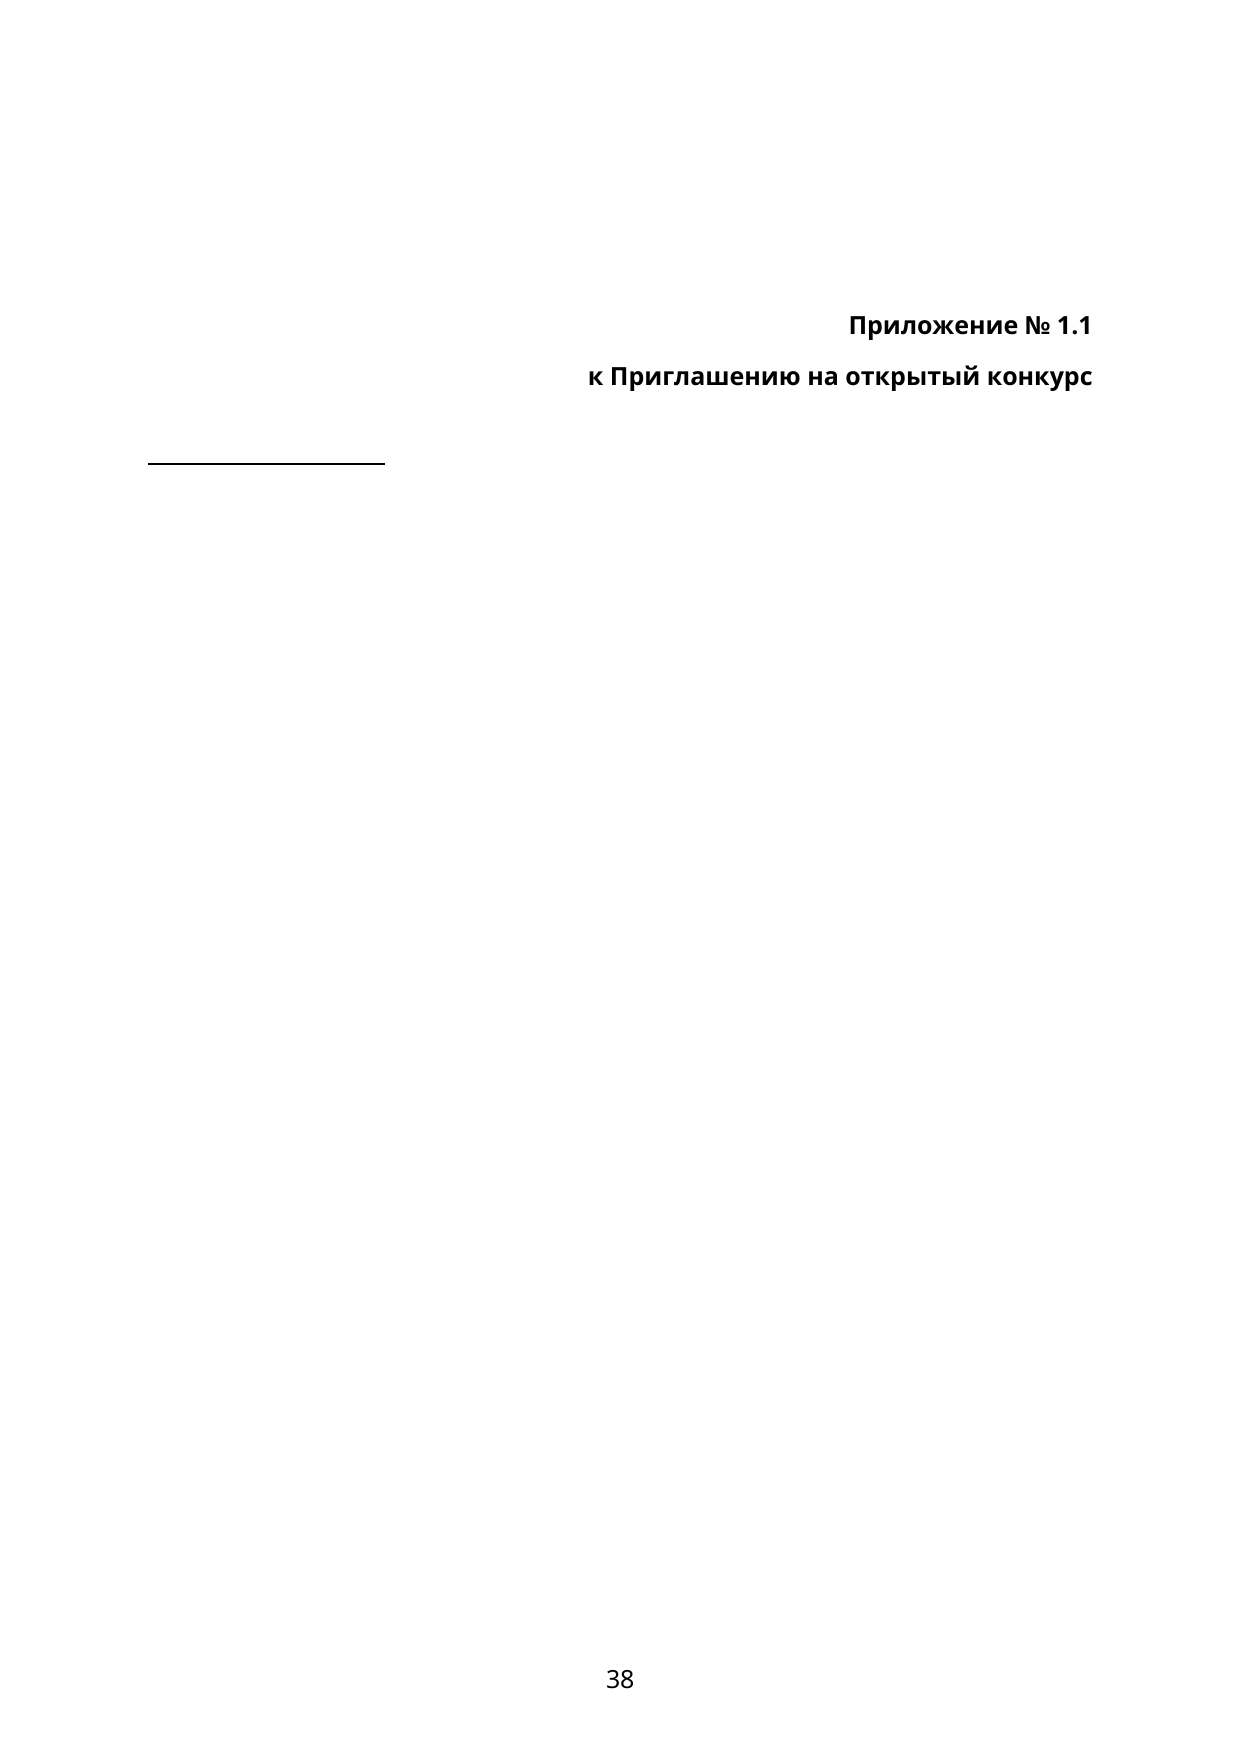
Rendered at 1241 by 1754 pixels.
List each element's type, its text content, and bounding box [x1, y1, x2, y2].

subtitle Приложение № 1.1 [148, 308, 1092, 342]
text к Приглашению на открытый конкурс под кодом "EQ-BMAShDzB-25/44"* [148, 358, 1092, 393]
